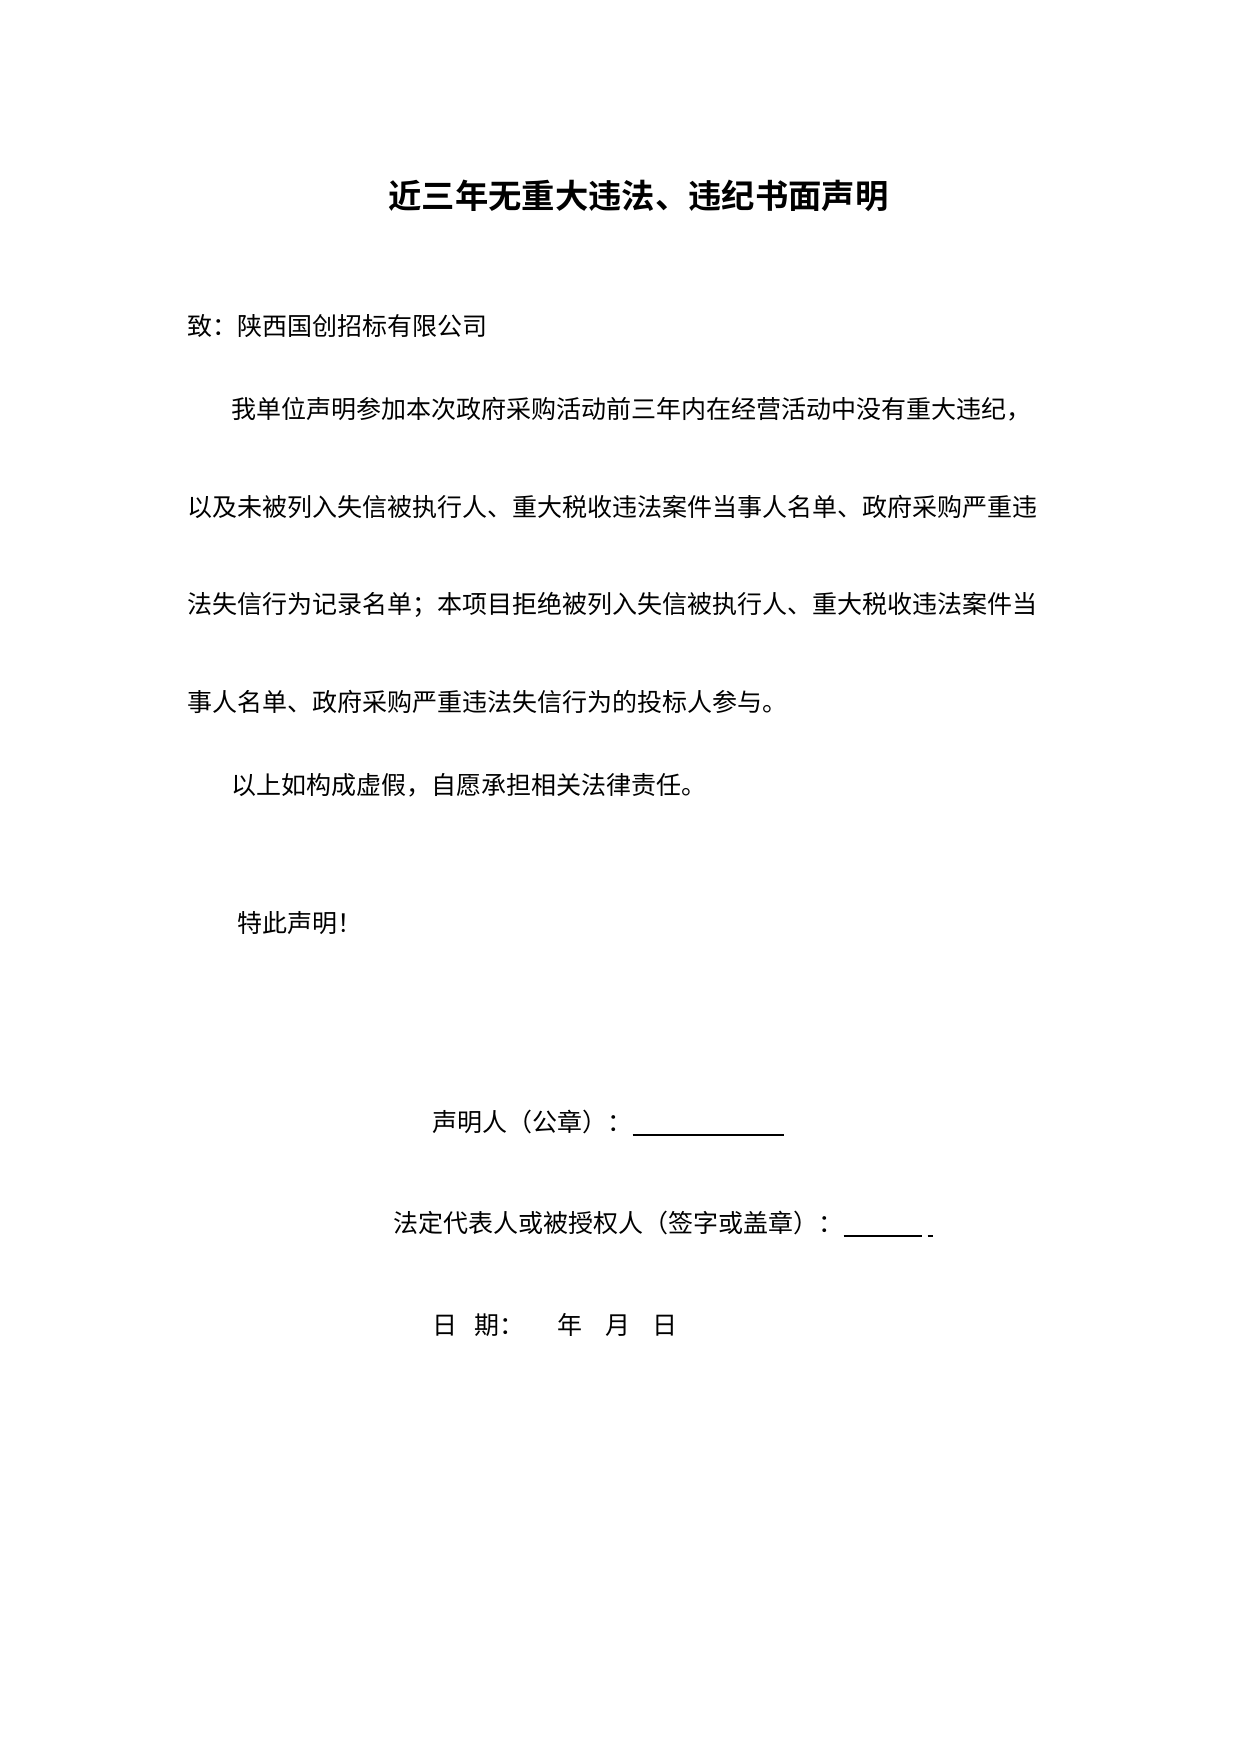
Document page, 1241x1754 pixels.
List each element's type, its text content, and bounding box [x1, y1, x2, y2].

text 声明人（公章）： [187, 1088, 1053, 1153]
text 我单位声明参加本次政府采购活动前三年内在经营活动中没有重大违纪，以及未被列入失信被执行人、重大税收违法案件当事人名单、政府采购严重违法失信行为记录名单；本项目拒绝被列入失信被执行人、重大税收违法案件当事人名单、政府采购严重违法失信行为的投标人参与。 [187, 375, 1053, 733]
text 致：陕西国创招标有限公司 [187, 292, 1053, 357]
text 法定代表人或被授权人（签字或盖章）： [187, 1189, 1053, 1254]
text 近三年无重大违法、违纪书面声明 [187, 162, 1053, 227]
text 以上如构成虚假，自愿承担相关法律责任。 [187, 751, 1053, 816]
text 特此声明！ [187, 889, 1053, 954]
text 日 期： 年 月 日 [187, 1291, 1053, 1356]
